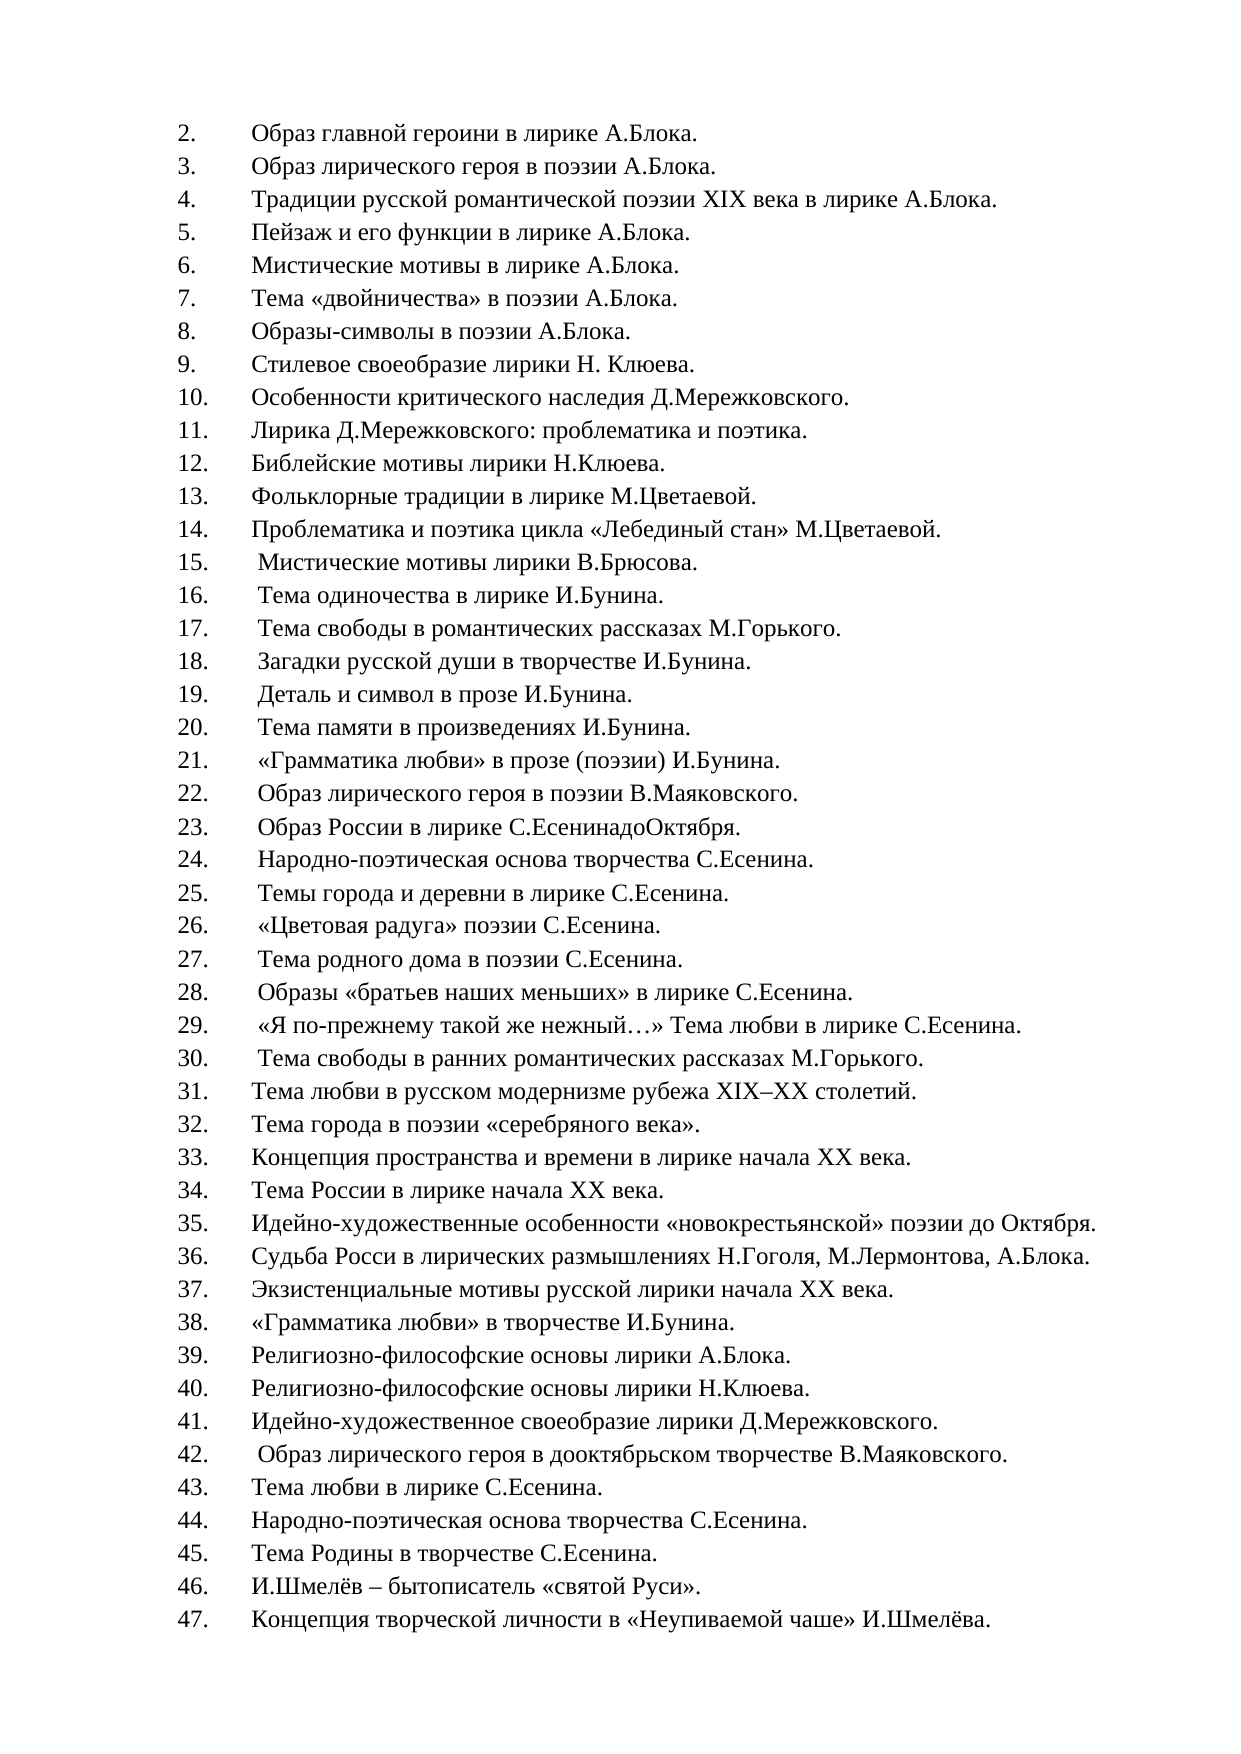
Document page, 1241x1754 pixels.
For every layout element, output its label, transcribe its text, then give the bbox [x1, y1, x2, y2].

list Загадки русской души в творчестве И.Бунина. [177, 646, 1152, 675]
list Особенности критического наследия Д.Мережковского. [177, 382, 1152, 411]
list Идейно-художественное своеобразие лирики Д.Мережковского. [177, 1406, 1152, 1435]
list Лирика Д.Мережковского: проблематика и поэтика. [177, 415, 1152, 444]
list «Грамматика любви» в прозе (поэзии) И.Бунина. [177, 746, 1152, 774]
list Образы-символы в поэзии А.Блока. [177, 316, 1152, 345]
list Тема «двойничества» в поэзии А.Блока. [177, 283, 1152, 312]
list Образ России в лирике С.ЕсенинадоОктября. [177, 812, 1152, 840]
list Экзистенциальные мотивы русской лирики начала XX века. [177, 1274, 1152, 1303]
list Религиозно-философские основы лирики Н.Клюева. [177, 1373, 1152, 1402]
list «Я по-прежнему такой же нежный…» Тема любви в лирике С.Есенина. [177, 1010, 1152, 1038]
list «Цветовая радуга» поэзии С.Есенина. [177, 911, 1152, 939]
list Судьба Росси в лирических размышлениях Н.Гоголя, М.Лермонтова, А.Блока. [177, 1241, 1152, 1269]
list Фольклорные традиции в лирике М.Цветаевой. [177, 481, 1152, 510]
list Мистические мотивы в лирике А.Блока. [177, 250, 1152, 279]
list Тема города в поэзии «серебряного века». [177, 1109, 1152, 1137]
list Тема одиночества в лирике И.Бунина. [177, 580, 1152, 609]
list Тема любви в лирике С.Есенина. [177, 1472, 1152, 1501]
list Тема Родины в творчестве С.Есенина. [177, 1538, 1152, 1567]
list Тема родного дома в поэзии С.Есенина. [177, 944, 1152, 972]
list Образ главной героини в лирике А.Блока. [177, 118, 1152, 147]
list Традиции русской романтической поэзии XIX века в лирике А.Блока. [177, 184, 1152, 213]
list Образы «братьев наших меньших» в лирике С.Есенина. [177, 977, 1152, 1005]
list И.Шмелёв – бытописатель «святой Руси». [177, 1571, 1152, 1600]
list Тема памяти в произведениях И.Бунина. [177, 712, 1152, 741]
list Пейзаж и его функции в лирике А.Блока. [177, 217, 1152, 246]
list Стилевое своеобразие лирики Н. Клюева. [177, 349, 1152, 378]
list Тема любви в русском модернизме рубежа XIX–XX столетий. [177, 1076, 1152, 1104]
list Образ лирического героя в дооктябрьском творчестве В.Маяковского. [177, 1439, 1152, 1468]
list Концепция пространства и времени в лирике начала XX века. [177, 1142, 1152, 1171]
list Народно-поэтическая основа творчества С.Есенина. [177, 844, 1152, 873]
list Проблематика и поэтика цикла «Лебединый стан» М.Цветаевой. [177, 514, 1152, 543]
list Народно-поэтическая основа творчества С.Есенина. [177, 1505, 1152, 1534]
list Тема свободы в романтических рассказах М.Горького. [177, 613, 1152, 642]
list Темы города и деревни в лирике С.Есенина. [177, 878, 1152, 906]
list Мистические мотивы лирики В.Брюсова. [177, 547, 1152, 576]
list Библейские мотивы лирики Н.Клюева. [177, 448, 1152, 477]
list Образ лирического героя в поэзии А.Блока. [177, 151, 1152, 180]
list «Грамматика любви» в творчестве И.Бунина. [177, 1307, 1152, 1336]
list Образ лирического героя в поэзии В.Маяковского. [177, 778, 1152, 807]
list Тема России в лирике начала XX века. [177, 1175, 1152, 1203]
list Религиозно-философские основы лирики А.Блока. [177, 1340, 1152, 1369]
list Деталь и символ в прозе И.Бунина. [177, 679, 1152, 708]
list Концепция творческой личности в «Неупиваемой чаше» И.Шмелёва. [177, 1604, 1152, 1633]
list Тема свободы в ранних романтических рассказах М.Горького. [177, 1043, 1152, 1071]
list Идейно-художественные особенности «новокрестьянской» поэзии до Октября. [177, 1208, 1152, 1237]
